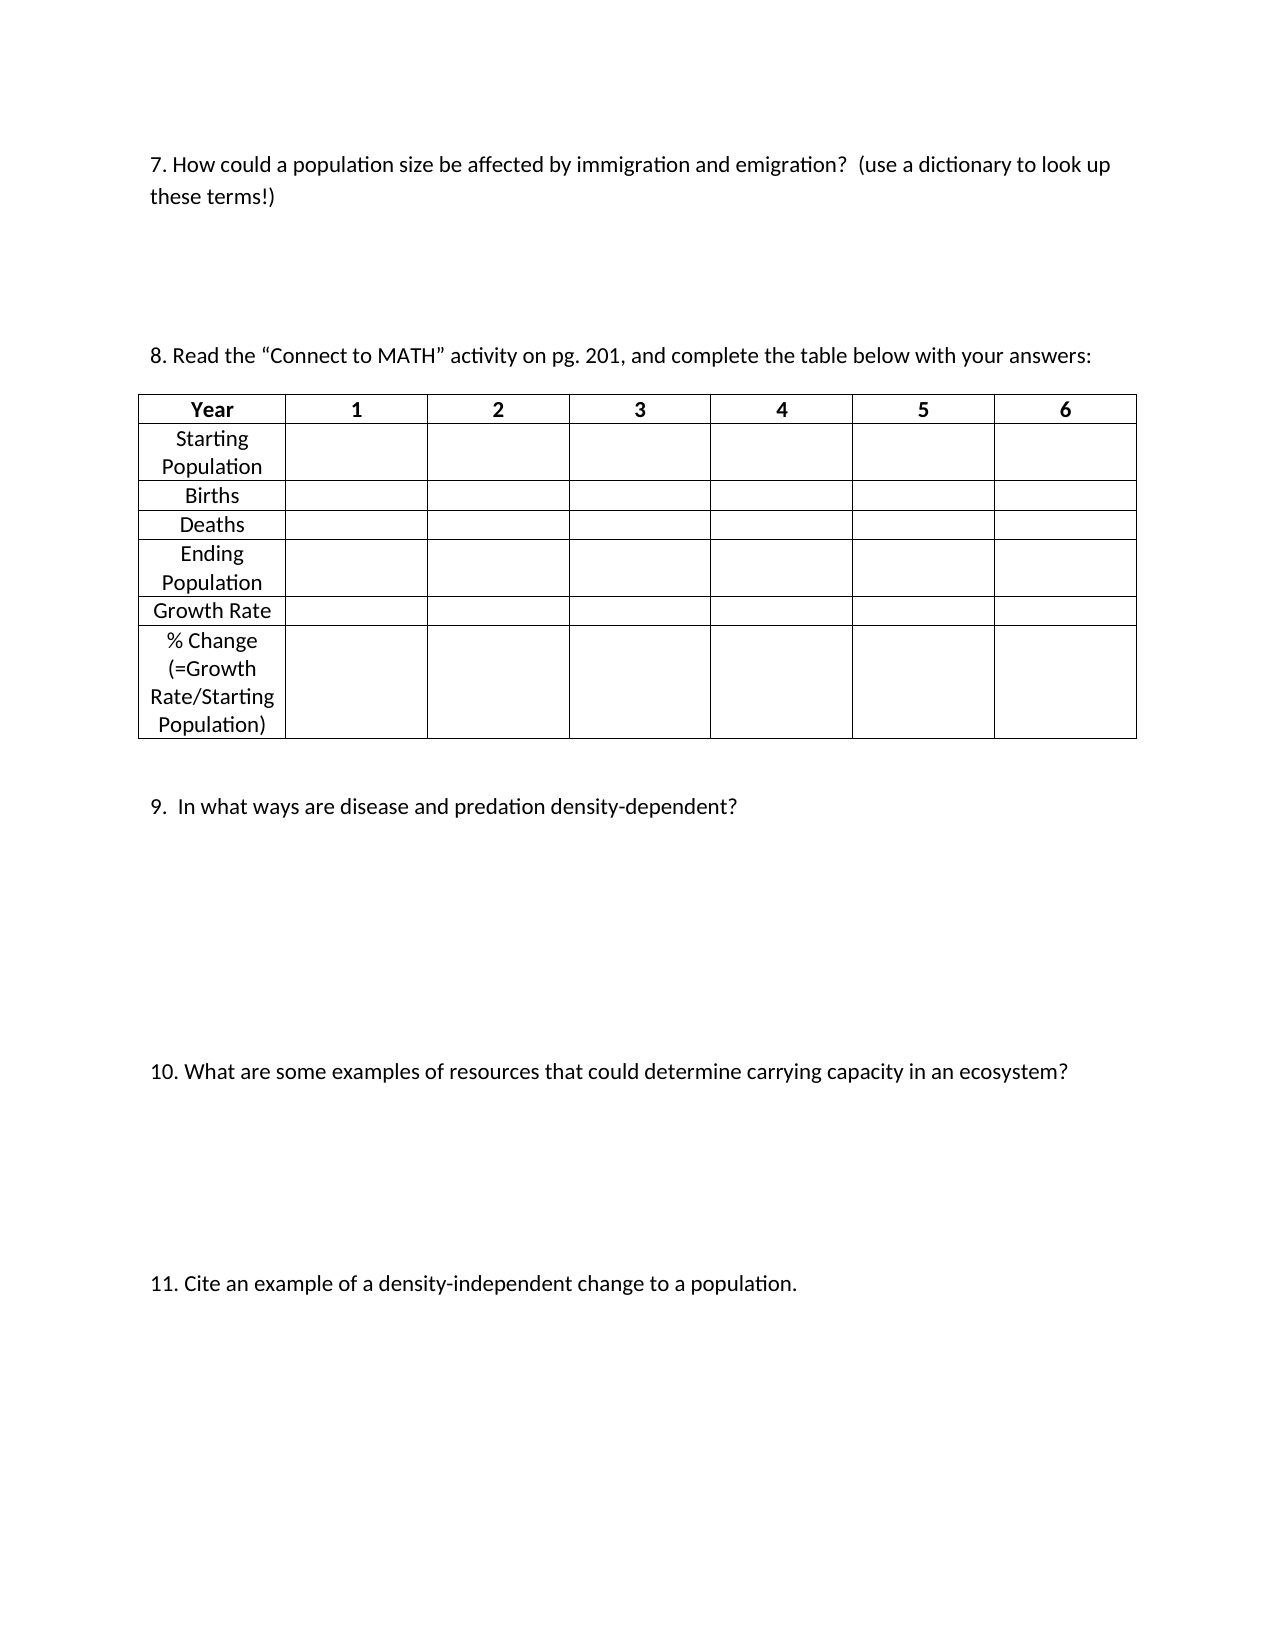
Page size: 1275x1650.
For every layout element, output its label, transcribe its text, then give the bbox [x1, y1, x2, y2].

table_header 6 [995, 395, 1136, 423]
text 11. Cite an example of a density-independent change to a population. [150, 1269, 1125, 1297]
table_cell [853, 511, 994, 538]
text 10. What are some examples of resources that could determine carrying capacity in an ecosystem? [150, 1057, 1125, 1085]
table_cell [570, 540, 710, 596]
table_header 3 [570, 395, 710, 423]
table_cell [570, 511, 710, 538]
table_cell [853, 540, 994, 596]
table_cell [995, 540, 1136, 596]
table_cell Ending Population [139, 540, 285, 596]
table_header 2 [428, 395, 569, 423]
table_cell Deaths [139, 511, 285, 538]
table_cell [428, 597, 569, 625]
table_cell [853, 424, 994, 480]
table_cell Growth Rate [139, 597, 285, 625]
table_cell [995, 626, 1136, 738]
table_cell Births [139, 481, 285, 509]
table_cell [286, 511, 427, 538]
table_cell [995, 597, 1136, 625]
table_cell [428, 424, 569, 480]
table_cell [286, 540, 427, 596]
table_cell [428, 626, 569, 738]
table_cell [286, 597, 427, 625]
text 7. How could a population size be affected by immigration and emigration? (use a dictionary to look up these terms!) [150, 150, 1125, 210]
table_cell [570, 626, 710, 738]
table_cell % Change (=Growth Rate/Starting Population) [139, 626, 285, 738]
table_cell [995, 511, 1136, 538]
table_cell [570, 481, 710, 509]
table_cell [570, 597, 710, 625]
table_cell Starting Population [139, 424, 285, 480]
text 8. Read the “Connect to MATH” activity on pg. 201, and complete the table below with your answers: [150, 341, 1125, 369]
table_header 4 [711, 395, 852, 423]
table_header 1 [286, 395, 427, 423]
table_cell [711, 424, 852, 480]
table_cell [428, 540, 569, 596]
text 9. In what ways are disease and predation density-dependent? [150, 792, 1125, 820]
table_cell [286, 424, 427, 480]
table_cell [711, 540, 852, 596]
table_cell [853, 597, 994, 625]
table_cell [711, 481, 852, 509]
table_cell [711, 597, 852, 625]
table_cell [853, 626, 994, 738]
table_cell [428, 511, 569, 538]
table_header Year [139, 395, 285, 423]
table_cell [428, 481, 569, 509]
table_cell [286, 481, 427, 509]
table_cell [995, 481, 1136, 509]
table_cell [286, 626, 427, 738]
table_header 5 [853, 395, 994, 423]
table_cell [711, 511, 852, 538]
table_cell [853, 481, 994, 509]
table_cell [711, 626, 852, 738]
table_cell [995, 424, 1136, 480]
table_cell [570, 424, 710, 480]
